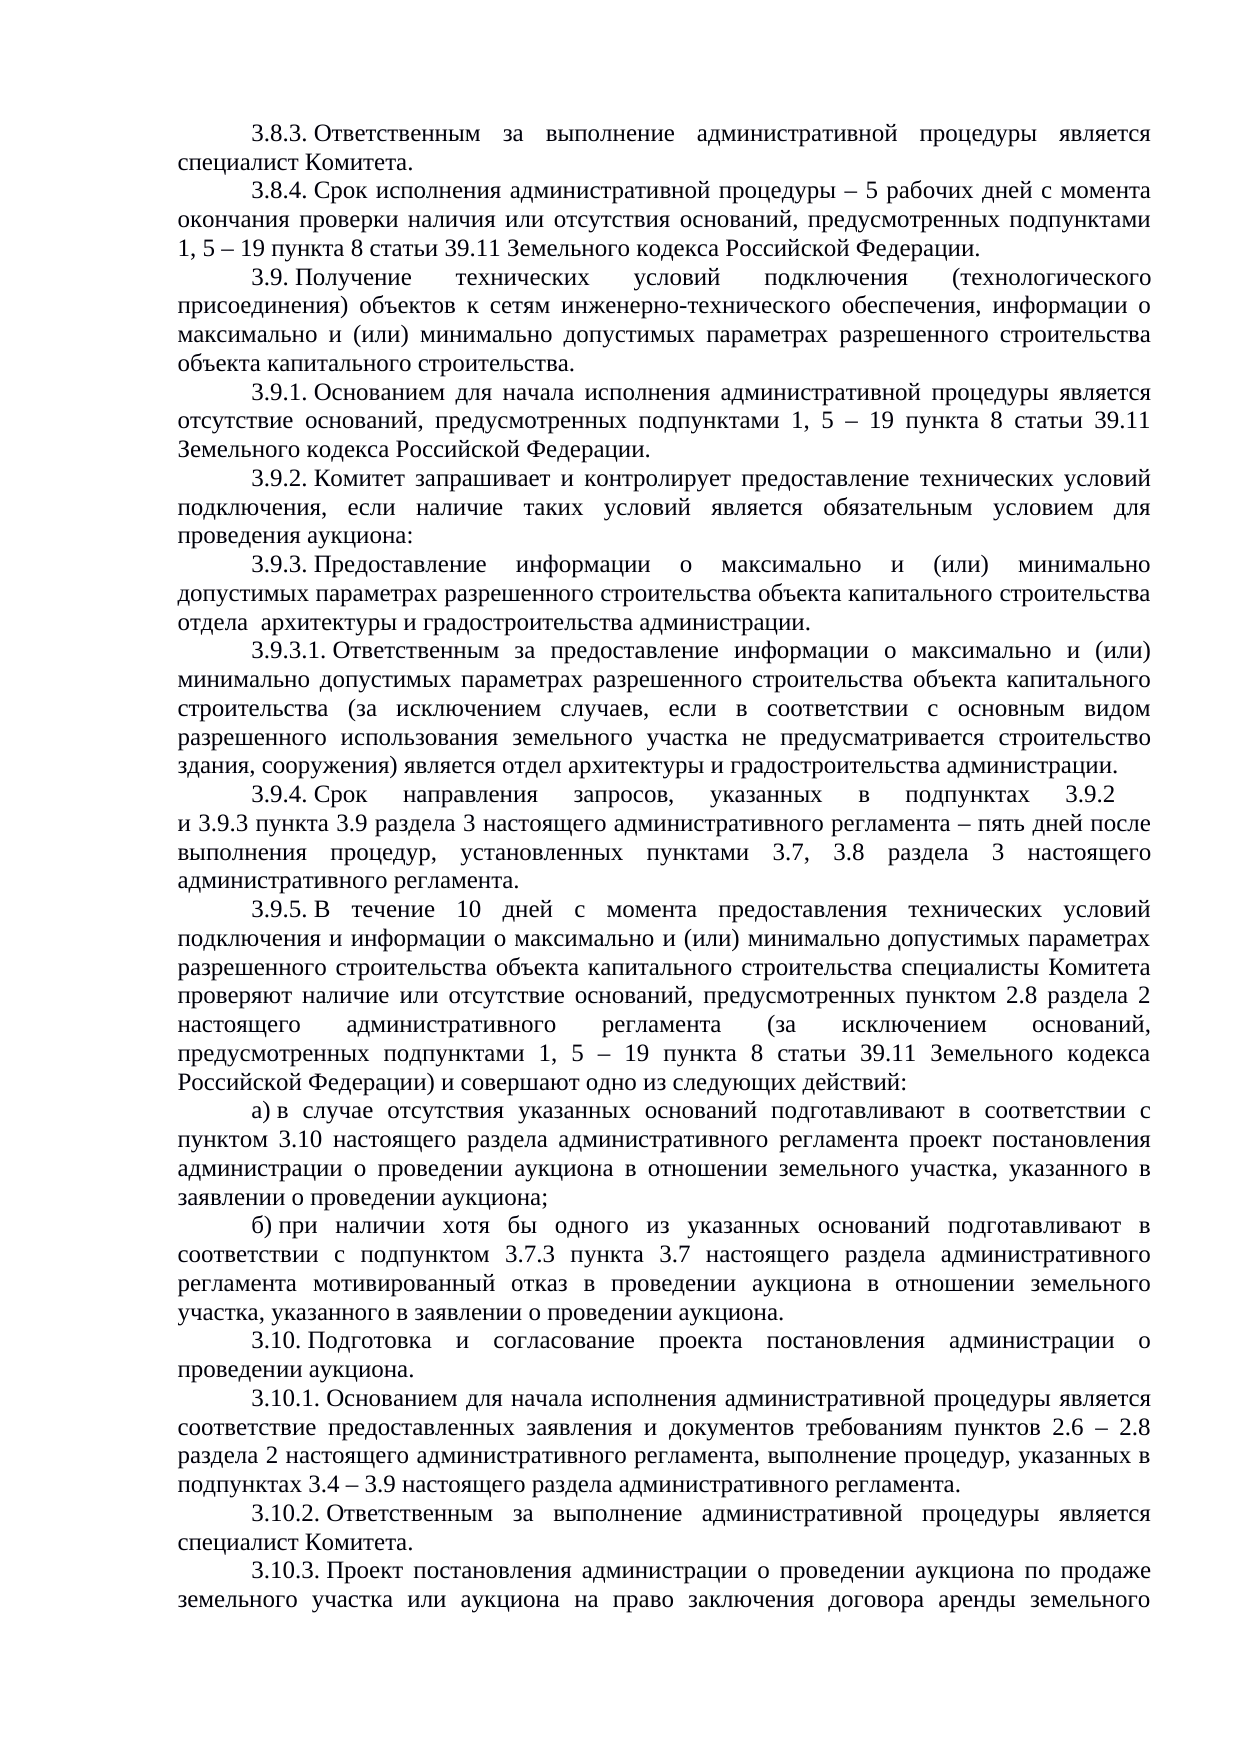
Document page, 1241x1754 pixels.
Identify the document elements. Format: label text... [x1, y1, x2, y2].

text 3.8.4. Срок исполнения административной процедуры – 5 рабочих дней с момента окончания проверки наличия или отсутствия оснований, предусмотренных подпунктами 1, 5 – 19 пункта 8 статьи 39.11 Земельного кодекса Российской Федерации. [177, 176, 1152, 262]
text 3.10.1. Основанием для начала исполнения административной процедуры является соответствие предоставленных заявления и документов требованиям пунктов 2.6 – 2.8 раздела 2 настоящего административного регламента, выполнение процедур, указанных в подпунктах 3.4 – 3.9 настоящего раздела административного регламента. [177, 1383, 1152, 1498]
text 3.9.5. В течение 10 дней с момента предоставления технических условий подключения и информации о максимально и (или) минимально допустимых параметрах разрешенного строительства объекта капитального строительства специалисты Комитета проверяют наличие или отсутствие оснований, предусмотренных пунктом 2.8 раздела 2 настоящего административного регламента (за исключением оснований, предусмотренных подпунктами 1, 5 – 19 пункта 8 статьи 39.11 Земельного кодекса Российской Федерации) и совершают одно из следующих действий: [177, 894, 1152, 1096]
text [177, 1556, 1152, 1613]
text 3.9. Получение технических условий подключения (технологического присоединения) объектов к сетям инженерно-технического обеспечения, информации о максимально и (или) минимально допустимых параметрах разрешенного строительства объекта капитального строительства. [177, 262, 1152, 377]
text а) в случае отсутствия указанных оснований подготавливают в соответствии с пунктом 3.10 настоящего раздела административного регламента проект постановления администрации о проведении аукциона в отношении земельного участка, указанного в заявлении о проведении аукциона; [177, 1096, 1152, 1211]
text 3.8.3. Ответственным за выполнение административной процедуры является специалист Комитета. [177, 118, 1152, 176]
text 3.9.2. Комитет запрашивает и контролирует предоставление технических условий подключения, если наличие таких условий является обязательным условием для проведения аукциона: [177, 463, 1152, 549]
text б) при наличии хотя бы одного из указанных оснований подготавливают в соответствии с подпунктом 3.7.3 пункта 3.7 настоящего раздела административного регламента мотивированный отказ в проведении аукциона в отношении земельного участка, указанного в заявлении о проведении аукциона. [177, 1211, 1152, 1326]
text 3.10.2. Ответственным за выполнение административной процедуры является специалист Комитета. [177, 1498, 1152, 1556]
text 3.9.3. Предоставление информации о максимально и (или) минимально допустимых параметрах разрешенного строительства объекта капитального строительства отдела архитектуры и градостроительства администрации. [177, 549, 1152, 636]
text 3.9.1. Основанием для начала исполнения административной процедуры является отсутствие оснований, предусмотренных подпунктами 1, 5 – 19 пункта 8 статьи 39.11 Земельного кодекса Российской Федерации. [177, 377, 1152, 463]
text 3.9.4. Срок направления запросов, указанных в подпунктах 3.9.2 и 3.9.3 пункта 3.9 раздела 3 настоящего административного регламента – пять дней после выполнения процедур, установленных пунктами 3.7, 3.8 раздела 3 настоящего административного регламента. [177, 779, 1152, 894]
text 3.9.3.1. Ответственным за предоставление информации о максимально и (или) минимально допустимых параметрах разрешенного строительства объекта капитального строительства (за исключением случаев, если в соответствии с основным видом разрешенного использования земельного участка не предусматривается строительство здания, сооружения) является отдел архитектуры и градостроительства администрации. [177, 636, 1152, 779]
text 3.10. Подготовка и согласование проекта постановления администрации о проведении аукциона. [177, 1326, 1152, 1383]
